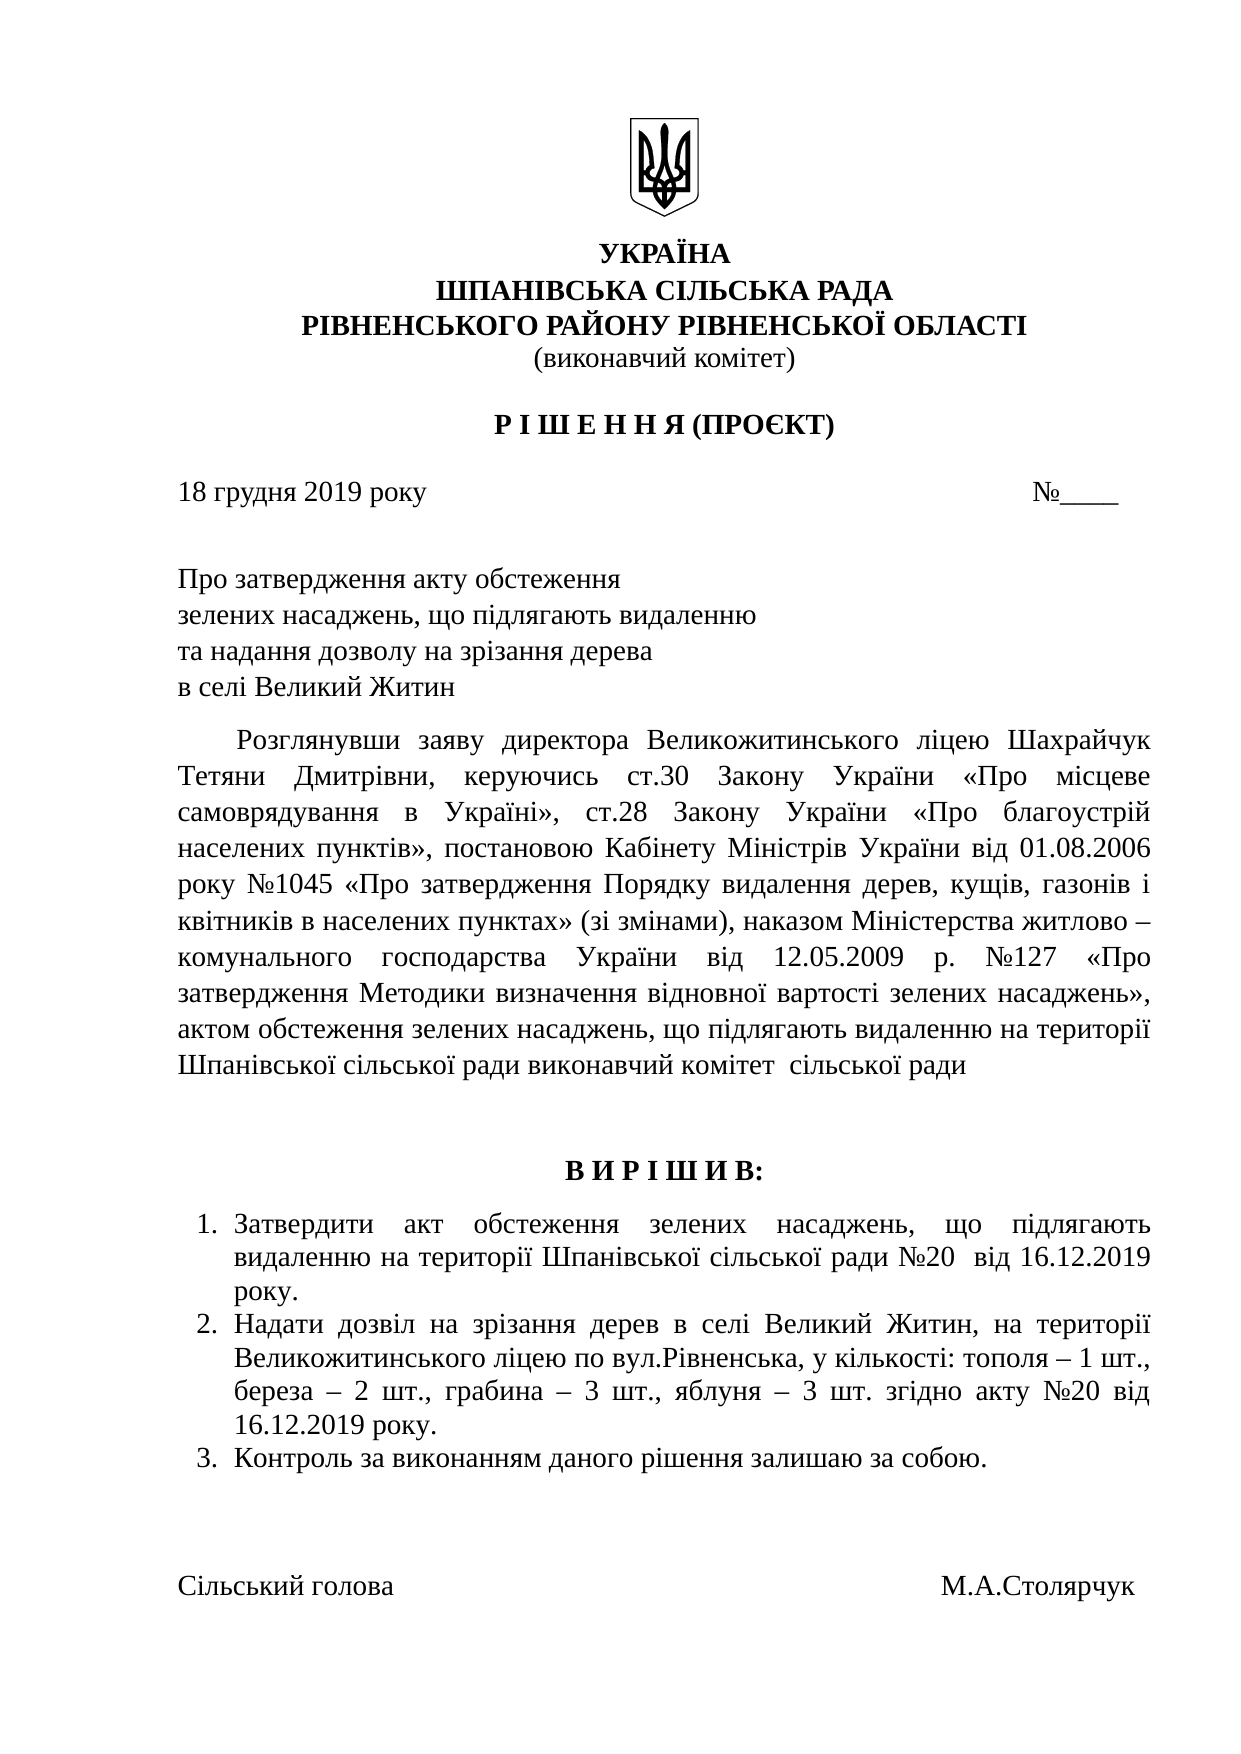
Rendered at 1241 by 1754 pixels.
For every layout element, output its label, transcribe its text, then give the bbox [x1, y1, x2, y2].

list Затвердити акт обстеження зелених насаджень, що підлягають видаленню на території Шпанівської сільської ради №20 від 16.12.2019 року. [196, 1206, 1152, 1306]
text 18 грудня 2019 року №____ [177, 474, 1152, 508]
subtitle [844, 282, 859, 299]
subtitle ШПАНІВСЬКА сільська рада [871, 282, 1152, 305]
text РІВНЕНСЬКОГО РАЙОНУ РІВНЕНСЬКОЇ ОБЛАСТІ [177, 317, 1152, 340]
text Україна [177, 236, 1152, 269]
text зелених насаджень, що підлягають видаленню [177, 597, 1152, 630]
list Надати дозвіл на зрізання дерев в селі Великий Житин, на території Великожитинського ліцею по вул.Рівненська, у кількості: тополя – 1 шт., береза – 2 шт., грабина – 3 шт., яблуня – 3 шт. згідно акту №20 від 16.12.2019 року. [196, 1306, 1152, 1441]
text В И Р І Ш И В: [177, 1153, 1152, 1186]
text Сільський голова М.А.Столярчук [177, 1568, 1152, 1601]
list Контроль за виконанням даного рішення залишаю за собою. [196, 1441, 1152, 1474]
text (виконавчий комітет) [177, 340, 1152, 374]
text Розглянувши заяву директора Великожитинського ліцею Шахрайчук Тетяни Дмитрівни, керуючись ст.30 Закону України «Про місцеве самоврядування в Україні», ст.28 Закону України «Про благоустрій населених пунктів», постановою Кабінету Міністрів України від 01.08.2006 року №1045 «Про затвердження Порядку видалення дерев, кущів, газонів і квітників в населених пунктах» (зі змінами), наказом Міністерства житлово – комунального господарства України від 12.05.2009 р. №127 «Про затвердження Методики визначення відновної вартості зелених насаджень», актом обстеження зелених насаджень, що підлягають видаленню на території Шпанівської сільської ради виконавчий комітет сільської ради [177, 722, 1152, 1081]
subtitle ШПАНІВСЬКА сільська рада [177, 282, 853, 305]
text в селі Великий Житин [177, 669, 1152, 703]
text Р І Ш Е Н Н Я (ПРОЄКТ) [177, 407, 1152, 441]
text Про затвердження акту обстеження [177, 561, 1152, 594]
text та надання дозволу на зрізання дерева [177, 633, 1152, 667]
